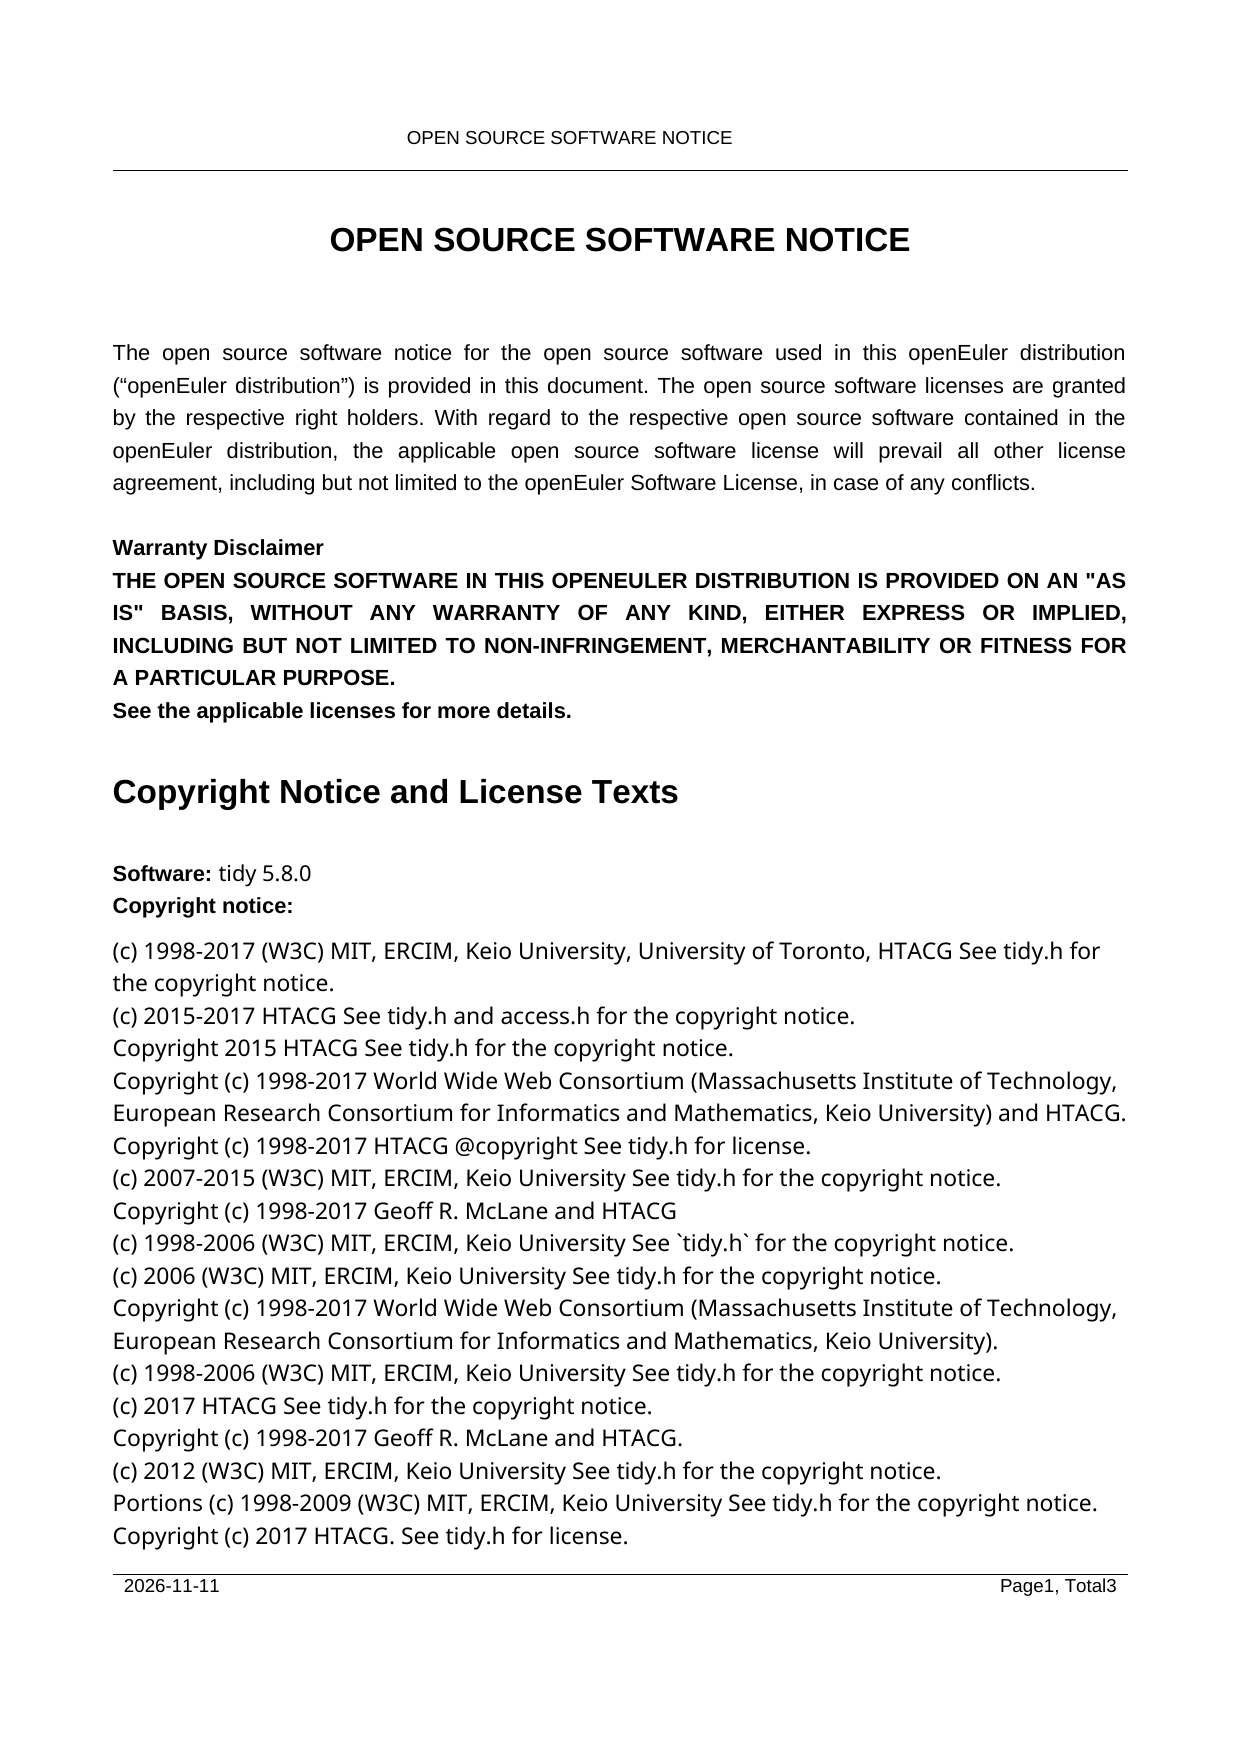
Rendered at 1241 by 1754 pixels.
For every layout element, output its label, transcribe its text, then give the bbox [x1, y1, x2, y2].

text OPEN SOURCE SOFTWARE NOTICE [112, 206, 1128, 271]
text THE OPEN SOURCE SOFTWARE IN THIS OPENEULER DISTRIBUTION IS PROVIDED ON AN "AS IS" BASIS, WITHOUT ANY WARRANTY OF ANY KIND, EITHER EXPRESS OR IMPLIED, INCLUDING BUT NOT LIMITED TO NON-INFRINGEMENT, MERCHANTABILITY OR FITNESS FOR A PARTICULAR PURPOSE. See the applicable licenses for more details. [112, 564, 1128, 726]
text Copyright notice: [112, 889, 1128, 921]
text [112, 934, 1128, 1551]
title Software: tidy 5.8.0 [112, 856, 1128, 889]
text Warranty Disclaimer [112, 531, 1128, 564]
text The open source software notice for the open source software used in this openEuler distribution (“openEuler distribution”) is provided in this document. The open source software licenses are granted by the respective right holders. With regard to the respective open source software contained in the openEuler distribution, the applicable open source software license will prevail all other license agreement, including but not limited to the openEuler Software License, in case of any conflicts. [112, 336, 1128, 499]
text Copyright Notice and License Texts [112, 759, 1128, 824]
